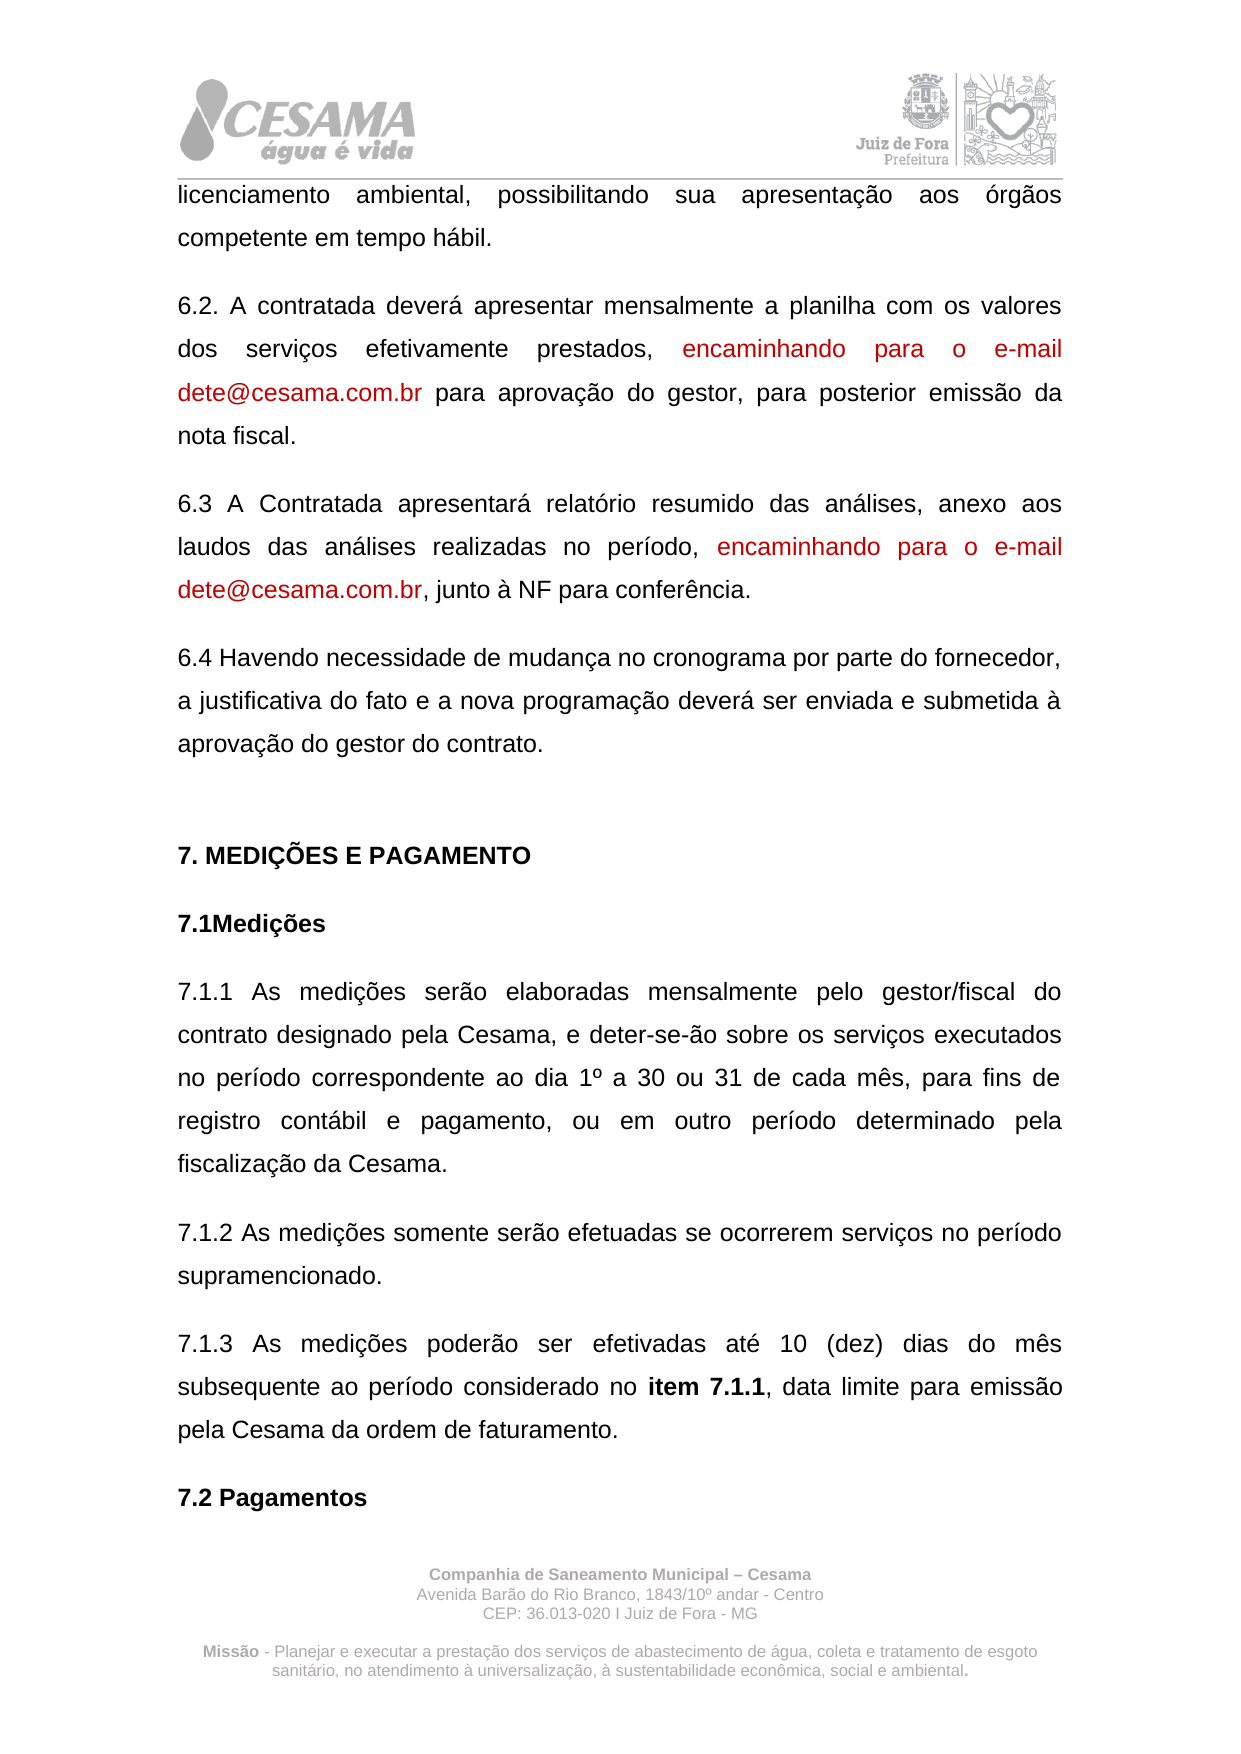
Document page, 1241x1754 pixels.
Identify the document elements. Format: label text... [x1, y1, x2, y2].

text 7.1Medições [177, 909, 1063, 937]
picture [177, 73, 1064, 180]
text 6.4 Havendo necessidade de mudança no cronograma por parte do fornecedor, a justificativa do fato e a nova programação deverá ser enviada e submetida à aprovação do gestor do contrato. [177, 643, 1063, 758]
text 7. MEDIÇÕES E PAGAMENTO [177, 841, 1063, 869]
text 6.3 A Contratada apresentará relatório resumido das análises, anexo aos laudos das análises realizadas no período, encaminhando para o e-mail dete@cesama.com.br, junto à NF para conferência. [177, 489, 1063, 604]
text 7.1.1 As medições serão elaboradas mensalmente pelo gestor/fiscal do contrato designado pela Cesama, e deter-se-ão sobre os serviços executados no período correspondente ao dia 1º a 30 ou 31 de cada mês, para fins de registro contábil e pagamento, ou em outro período determinado pela fiscalização da Cesama. [177, 977, 1063, 1178]
text 7.2 Pagamentos [177, 1483, 1063, 1512]
text 6.2. A contratada deverá apresentar mensalmente a planilha com os valores dos serviços efetivamente prestados, encaminhando para o e-mail dete@cesama.com.br para aprovação do gestor, para posterior emissão da nota fiscal. [177, 291, 1063, 449]
text 7.1.3 As medições poderão ser efetivadas até 10 (dez) dias do mês subsequente ao período considerado no item 7.1.1, data limite para emissão pela Cesama da ordem de faturamento. [177, 1329, 1063, 1444]
text 7.1.2 As medições somente serão efetuadas se ocorrerem serviços no período supramencionado. [177, 1217, 1063, 1289]
